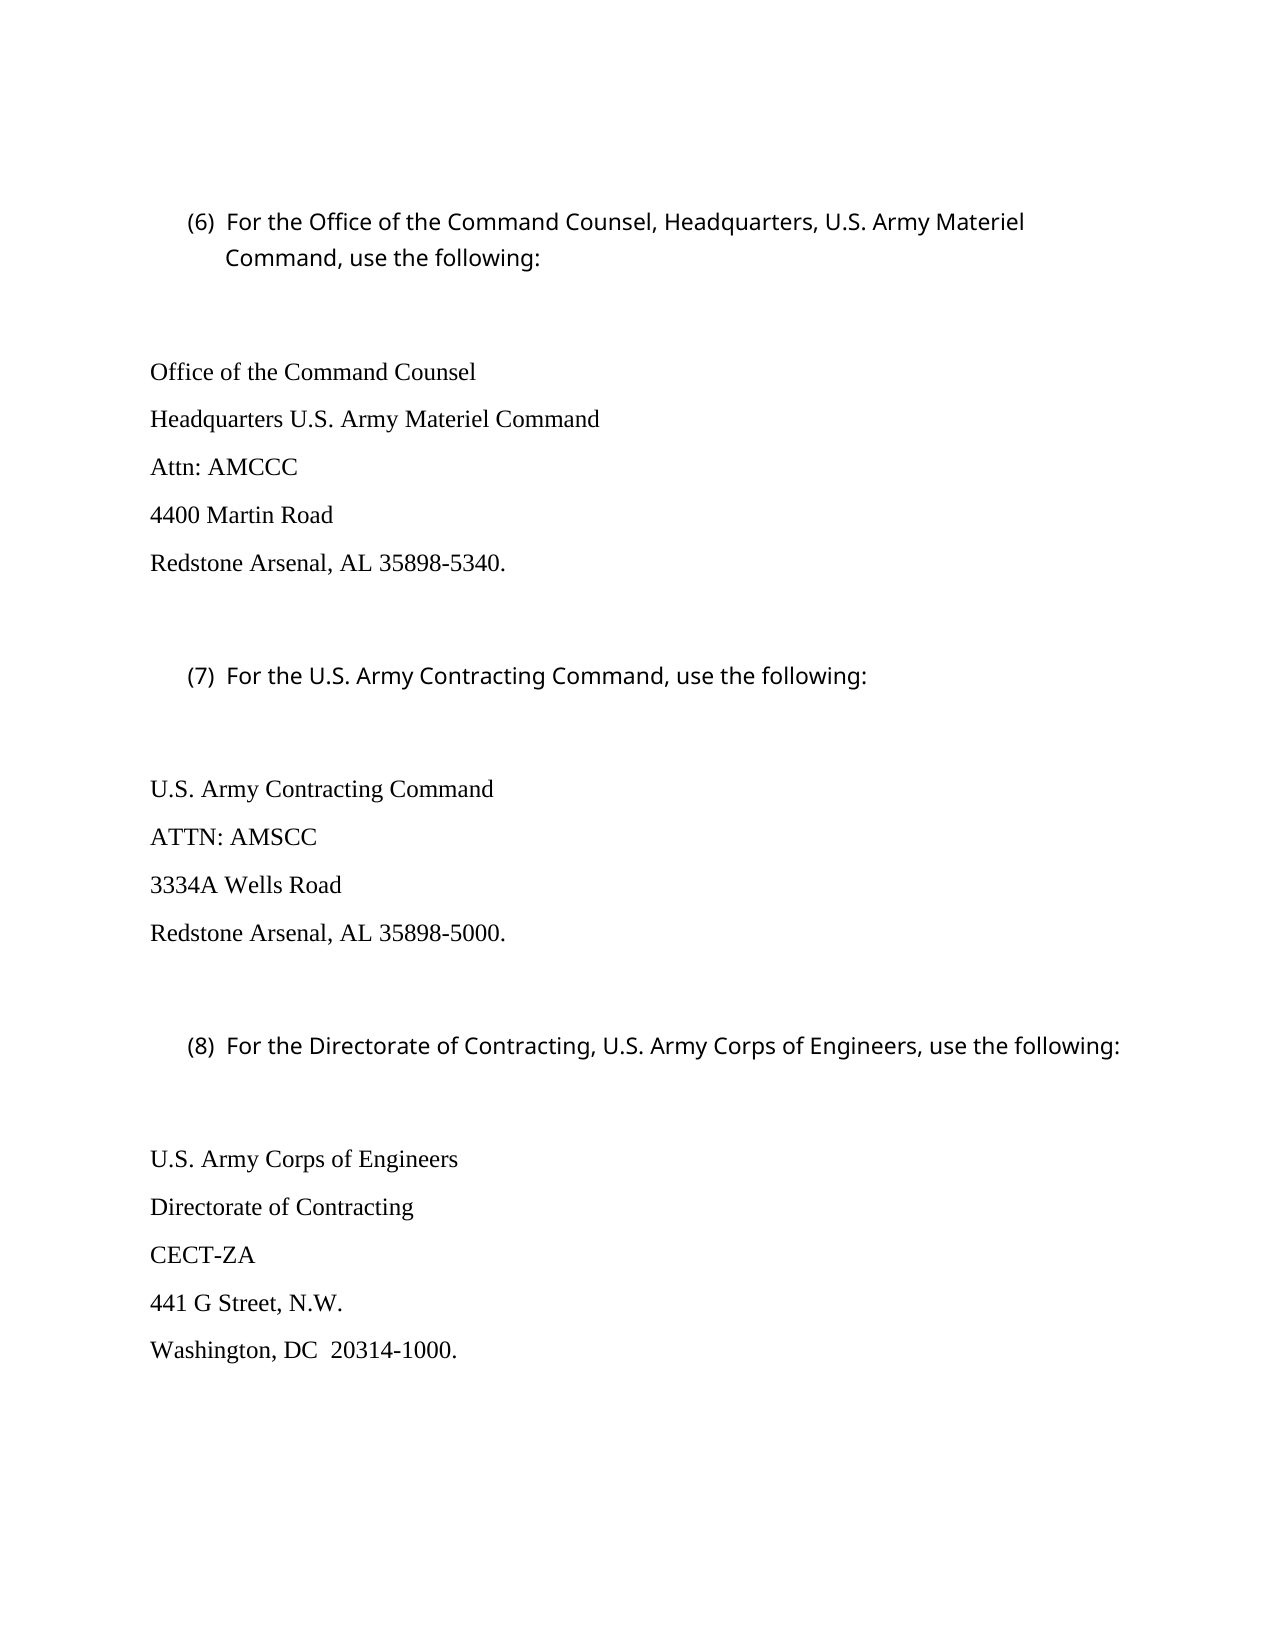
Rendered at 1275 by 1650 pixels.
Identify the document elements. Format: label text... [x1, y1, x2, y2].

text U.S. Army Corps of Engineers [150, 1144, 1125, 1173]
text Redstone Arsenal, AL 35898-5340. [150, 548, 1125, 576]
text Washington, DC 20314-1000. [150, 1335, 1125, 1364]
text ATTN: AMSCC [150, 822, 1125, 851]
text 4400 Martin Road [150, 500, 1125, 529]
list (6) For the Office of the Command Counsel, Headquarters, U.S. Army Materiel Command, use the following: [187, 206, 1125, 273]
list (7) For the U.S. Army Contracting Command, use the following: [187, 660, 1125, 691]
text CECT-ZA [150, 1240, 1125, 1269]
text 3334A Wells Road [150, 870, 1125, 899]
text Directorate of Contracting [150, 1192, 1125, 1221]
text Headquarters U.S. Army Materiel Command [150, 404, 1125, 433]
text Attn: AMCCC [150, 452, 1125, 481]
text U.S. Army Contracting Command [150, 774, 1125, 803]
text 441 G Street, N.W. [150, 1288, 1125, 1316]
text Office of the Command Counsel [150, 357, 1125, 386]
text Redstone Arsenal, AL 35898-5000. [150, 918, 1125, 946]
list (8) For the Directorate of Contracting, U.S. Army Corps of Engineers, use the following: [187, 1030, 1125, 1061]
